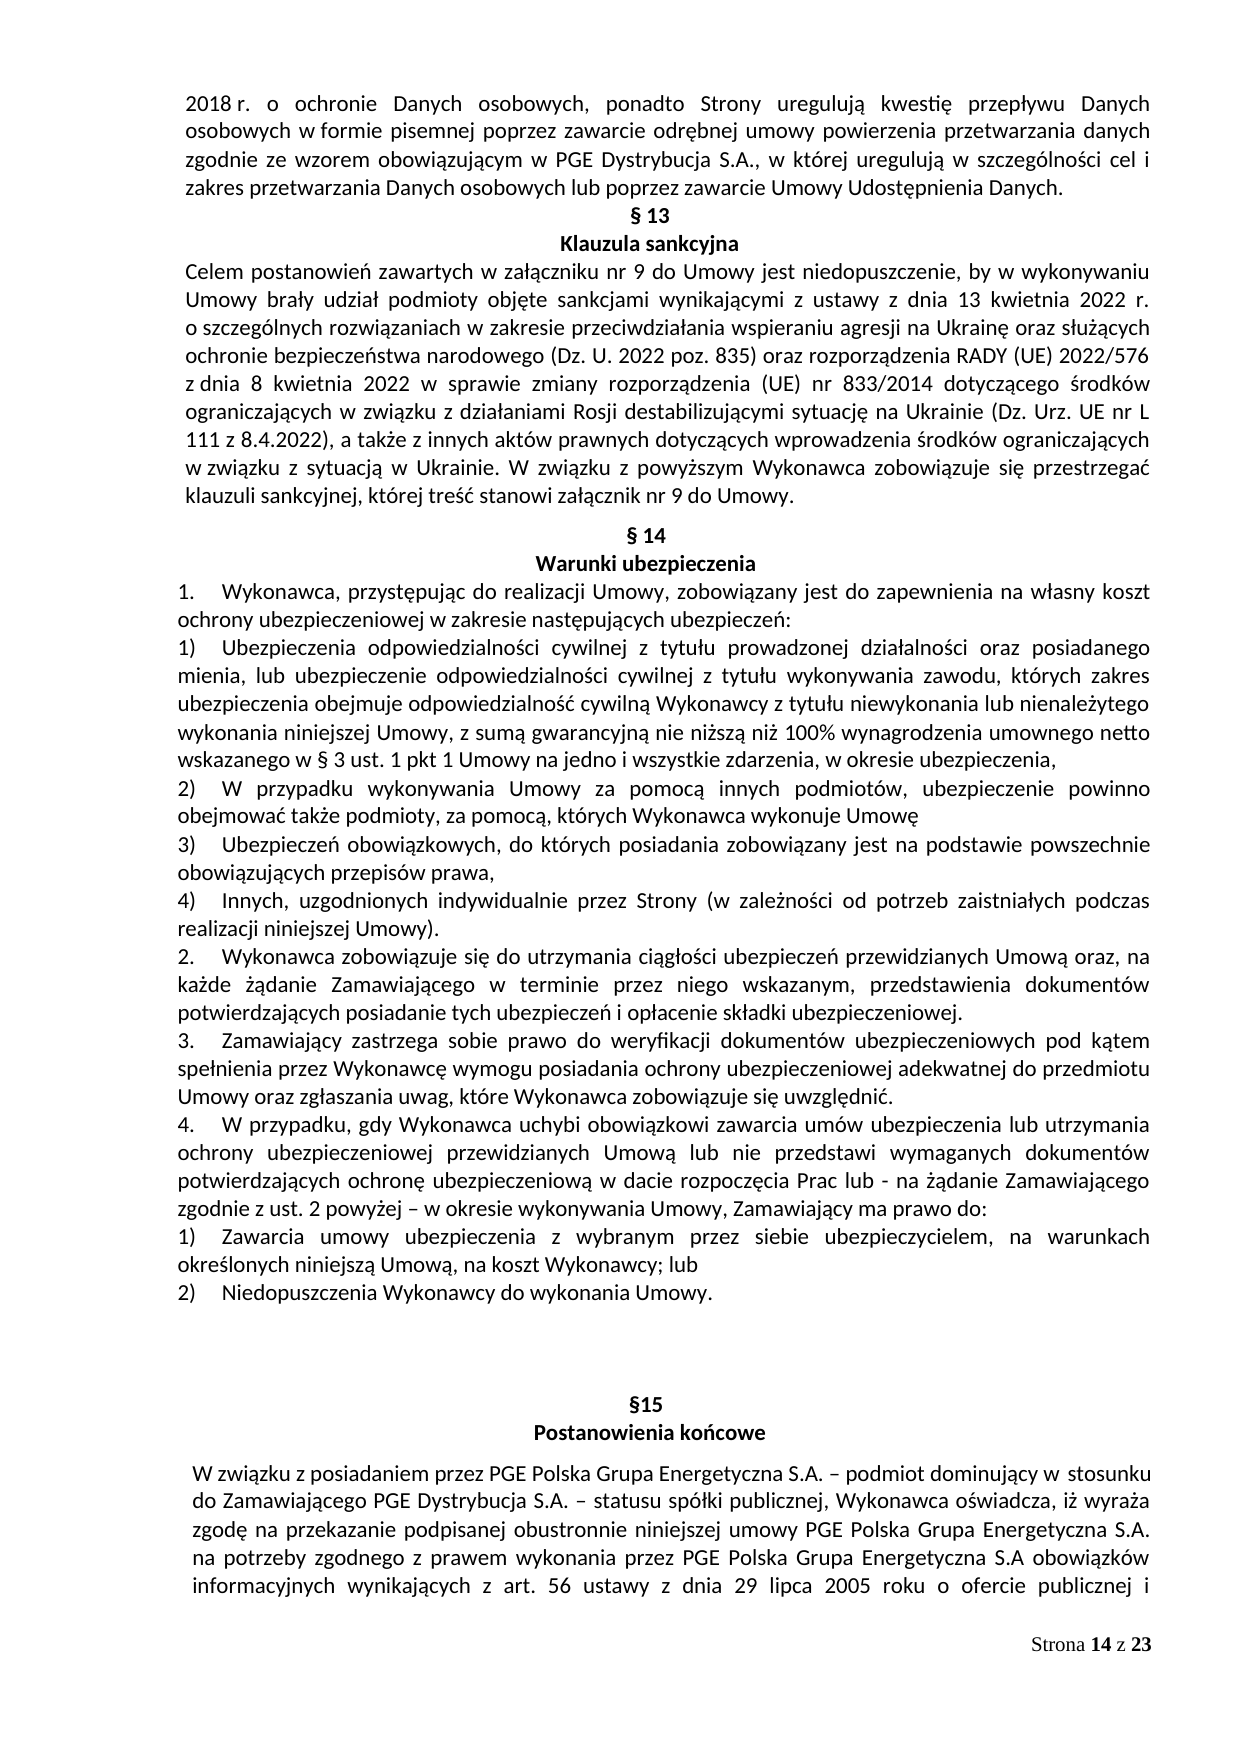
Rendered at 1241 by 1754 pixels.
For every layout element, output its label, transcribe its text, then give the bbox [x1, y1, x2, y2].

list 4) Innych, uzgodnionych indywidualnie przez Strony (w zależności od potrzeb zaistniałych podczas realizacji niniejszej Umowy). [177, 886, 1152, 942]
text Klauzula sankcyjna [148, 229, 1152, 257]
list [148, 89, 1152, 201]
list 2) Niedopuszczenia Wykonawcy do wykonania Umowy. [177, 1278, 1152, 1306]
list §15 [140, 1390, 1152, 1418]
list 2. Wykonawca zobowiązuje się do utrzymania ciągłości ubezpieczeń przewidzianych Umową oraz, na każde żądanie Zamawiającego w terminie przez niego wskazanym, przedstawienia dokumentów potwierdzających posiadanie tych ubezpieczeń i opłacenie składki ubezpieczeniowej. [177, 942, 1152, 1026]
list 3) Ubezpieczeń obowiązkowych, do których posiadania zobowiązany jest na podstawie powszechnie obowiązujących przepisów prawa, [177, 830, 1152, 886]
list 2) W przypadku wykonywania Umowy za pomocą innych podmiotów, ubezpieczenie powinno obejmować także podmioty, za pomocą, których Wykonawca wykonuje Umowę [177, 774, 1152, 830]
list Warunki ubezpieczenia [140, 549, 1152, 577]
list 1. Wykonawca, przystępując do realizacji Umowy, zobowiązany jest do zapewnienia na własny koszt ochrony ubezpieczeniowej w zakresie następujących ubezpieczeń: [177, 577, 1152, 633]
list 4. W przypadku, gdy Wykonawca uchybi obowiązkowi zawarcia umów ubezpieczenia lub utrzymania ochrony ubezpieczeniowej przewidzianych Umową lub nie przedstawi wymaganych dokumentów potwierdzających ochronę ubezpieczeniową w dacie rozpoczęcia Prac lub - na żądanie Zamawiającego zgodnie z ust. 2 powyżej – w okresie wykonywania Umowy, Zamawiający ma prawo do: [177, 1110, 1152, 1222]
text Postanowienia końcowe [148, 1418, 1152, 1446]
text Celem postanowień zawartych w załączniku nr 9 do Umowy jest niedopuszczenie, by w wykonywaniu Umowy brały udział podmioty objęte sankcjami wynikającymi z ustawy z dnia 13 kwietnia 2022 r. o szczególnych rozwiązaniach w zakresie przeciwdziałania wspieraniu agresji na Ukrainę oraz służących ochronie bezpieczeństwa narodowego (Dz. U. 2022 poz. 835) oraz rozporządzenia RADY (UE) 2022/576 z dnia 8 kwietnia 2022 w sprawie zmiany rozporządzenia (UE) nr 833/2014 dotyczącego środków ograniczających w związku z działaniami Rosji destabilizującymi sytuację na Ukrainie (Dz. Urz. UE nr L 111 z 8.4.2022), a także z innych aktów prawnych dotyczących wprowadzenia środków ograniczających w związku z sytuacją w Ukrainie. W związku z powyższym Wykonawca zobowiązuje się przestrzegać klauzuli sankcyjnej, której treść stanowi załącznik nr 9 do Umowy. [185, 257, 1152, 509]
list 1) Ubezpieczenia odpowiedzialności cywilnej z tytułu prowadzonej działalności oraz posiadanego mienia, lub ubezpieczenie odpowiedzialności cywilnej z tytułu wykonywania zawodu, których zakres ubezpieczenia obejmuje odpowiedzialność cywilną Wykonawcy z tytułu niewykonania lub nienależytego wykonania niniejszej Umowy, z sumą gwarancyjną nie niższą niż 100% wynagrodzenia umownego netto wskazanego w § 3 ust. 1 pkt 1 Umowy na jedno i wszystkie zdarzenia, w okresie ubezpieczenia, [177, 633, 1152, 774]
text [192, 1459, 1152, 1599]
text § 13 [148, 201, 1152, 229]
list 3. Zamawiający zastrzega sobie prawo do weryfikacji dokumentów ubezpieczeniowych pod kątem spełnienia przez Wykonawcę wymogu posiadania ochrony ubezpieczeniowej adekwatnej do przedmiotu Umowy oraz zgłaszania uwag, które Wykonawca zobowiązuje się uwzględnić. [177, 1026, 1152, 1110]
list 1) Zawarcia umowy ubezpieczenia z wybranym przez siebie ubezpieczycielem, na warunkach określonych niniejszą Umową, na koszt Wykonawcy; lub [177, 1222, 1152, 1278]
list § 14 [140, 521, 1152, 549]
